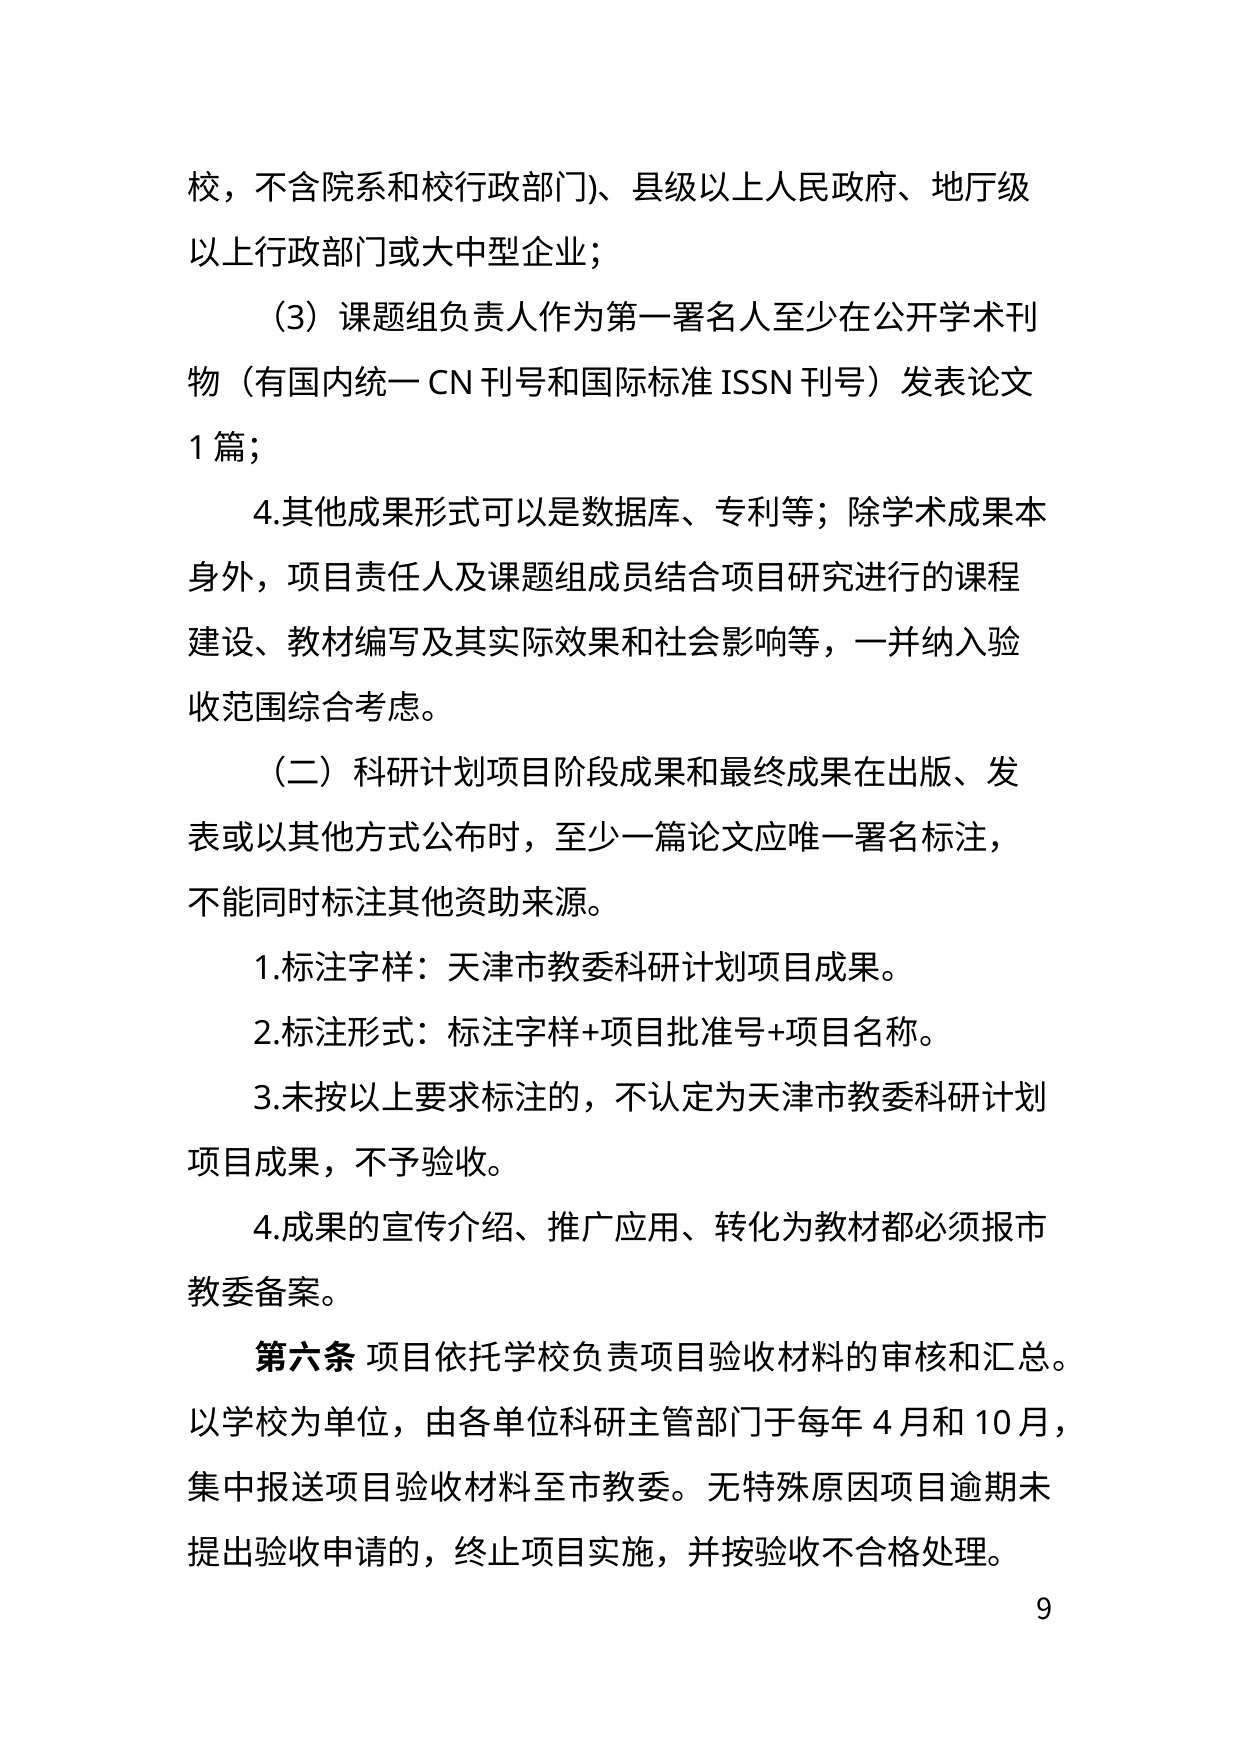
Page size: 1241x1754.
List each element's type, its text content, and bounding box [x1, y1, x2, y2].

text 第六条 项目依托学校负责项目验收材料的审核和汇总。以学校为单位，由各单位科研主管部门于每年4月和10月，集中报送项目验收材料至市教委。无特殊原因项目逾期未提出验收申请的，终止项目实施，并按验收不合格处理。 [187, 1323, 1053, 1583]
text 2.标注形式：标注字样+项目批准号+项目名称。 [187, 998, 1053, 1063]
text 3.未按以上要求标注的，不认定为天津市教委科研计划项目成果，不予验收。 [187, 1063, 1053, 1193]
text （3）课题组负责人作为第一署名人至少在公开学术刊物（有国内统一CN刊号和国际标准ISSN刊号）发表论文1篇； [187, 283, 1053, 478]
text （二）科研计划项目阶段成果和最终成果在出版、发表或以其他方式公布时，至少一篇论文应唯一署名标注，不能同时标注其他资助来源。 [187, 738, 1053, 933]
text 1.标注字样：天津市教委科研计划项目成果。 [187, 933, 1053, 998]
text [187, 153, 1053, 283]
text 4.其他成果形式可以是数据库、专利等；除学术成果本身外，项目责任人及课题组成员结合项目研究进行的课程建设、教材编写及其实际效果和社会影响等，一并纳入验收范围综合考虑。 [187, 478, 1053, 738]
text 4.成果的宣传介绍、推广应用、转化为教材都必须报市教委备案。 [187, 1193, 1053, 1323]
